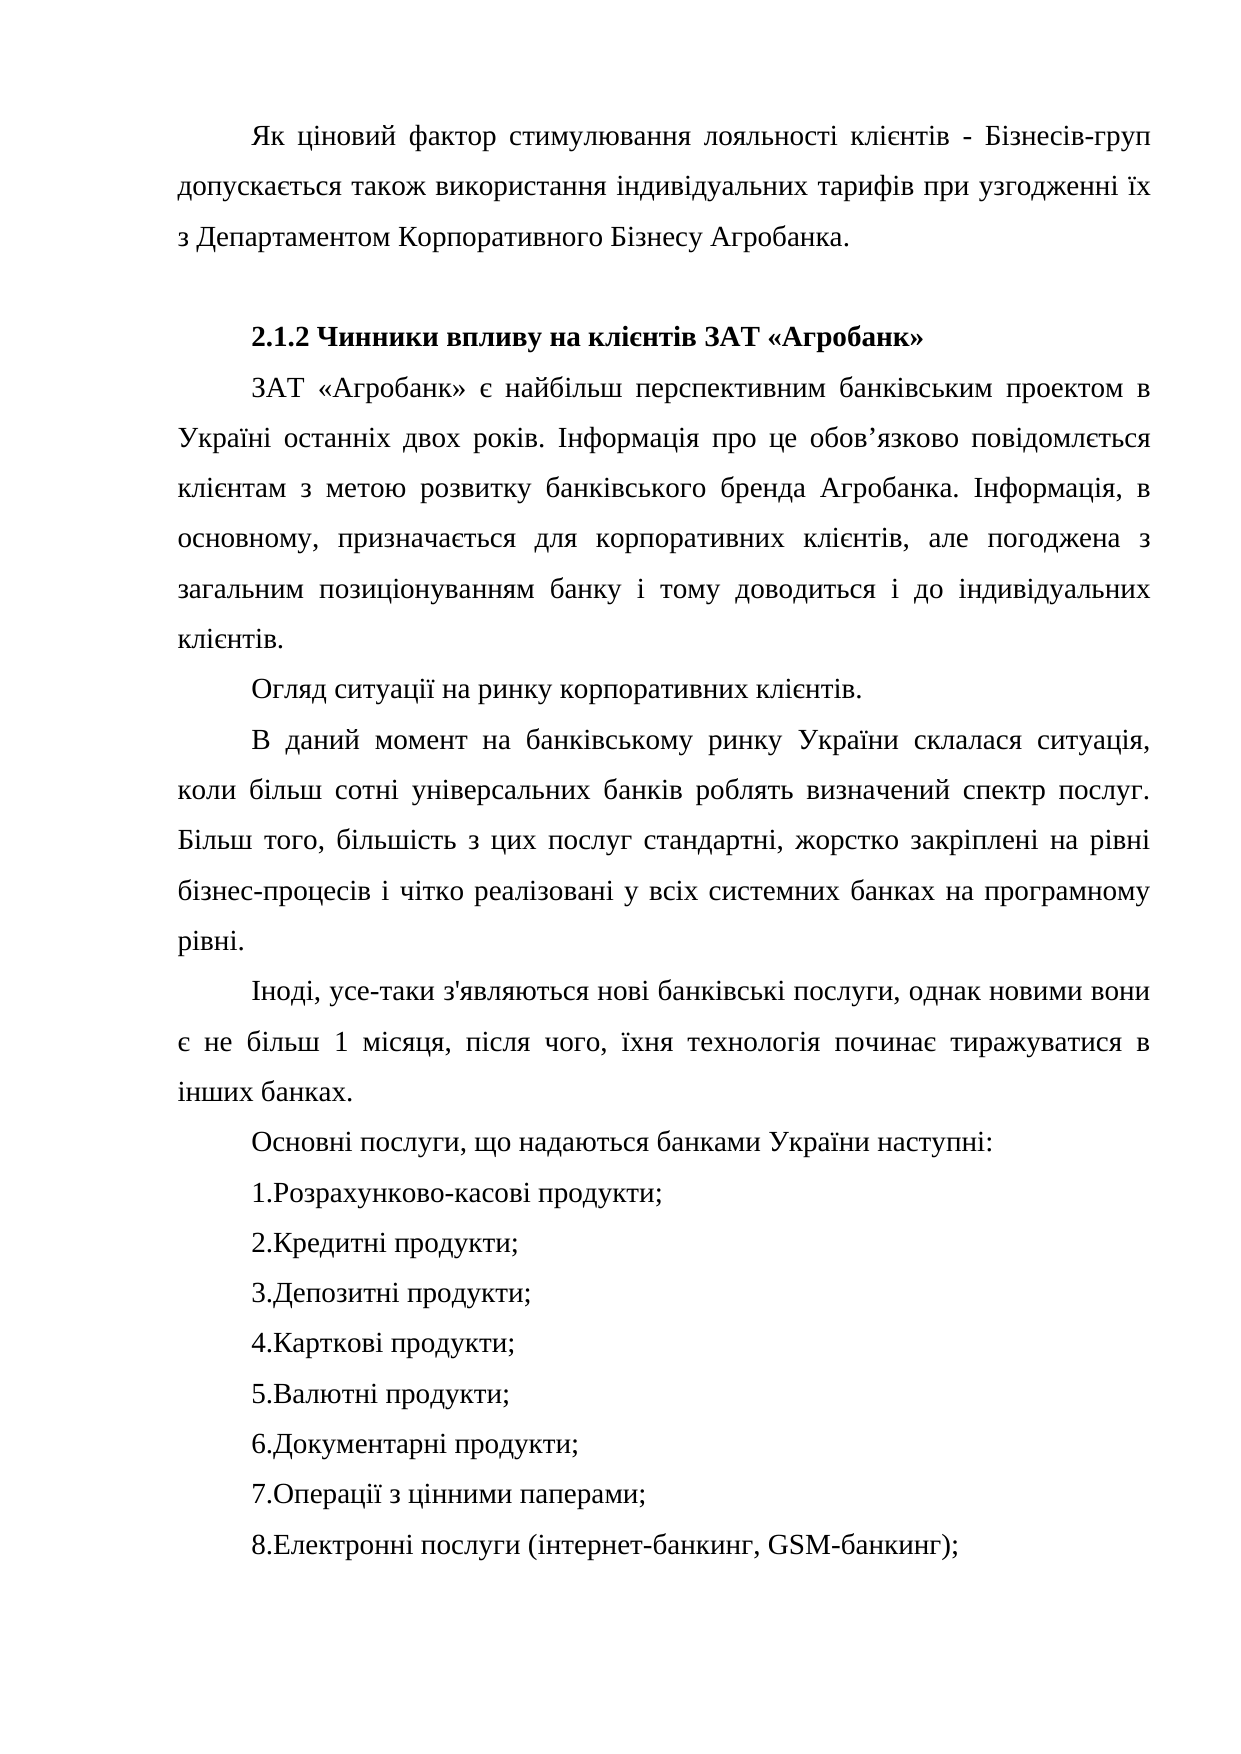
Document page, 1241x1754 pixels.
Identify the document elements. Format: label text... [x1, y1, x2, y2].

text Огляд ситуації на ринку корпоративних клієнтів. [177, 672, 1152, 705]
text Як ціновий фактор стимулювання лояльності клієнтів - Бізнесів-груп допускається також використання індивідуальних тарифів при узгодженні їх з Департаментом Корпоративного Бізнесу Агробанка. [177, 118, 1152, 252]
text Іноді, усе-таки з'являються нові банківські послуги, однак новими вони є не більш 1 місяця, після чого, їхня технологія починає тиражуватися в інших банках. [177, 973, 1152, 1108]
text 8.Електронні послуги (інтернет-банкинг, GSМ-банкинг); [177, 1527, 1152, 1560]
text 7.Операції з цінними паперами; [177, 1477, 1152, 1510]
text ЗАТ «Агробанк» є найбільш перспективним банківським проектом в Україні останніх двох років. Інформація про це обов’язково повідомлється клієнтам з метою розвитку банківського бренда Агробанка. Інформація, в основному, призначається для корпоративних клієнтів, але погоджена з загальним позиціонуванням банку і тому доводиться і до індивідуальних клієнтів. [177, 370, 1152, 655]
text 2.1.2 Чинники впливу на клієнтів ЗАТ «Агробанк» [177, 319, 1152, 353]
text Основні послуги, що надаються банками України наступні: [177, 1124, 1152, 1158]
text 3.Депозитні продукти; [177, 1275, 1152, 1309]
text 2.Кредитні продукти; [177, 1225, 1152, 1258]
text 5.Валютні продукти; [177, 1376, 1152, 1409]
text 4.Карткові продукти; [177, 1326, 1152, 1359]
text 6.Документарні продукти; [177, 1426, 1152, 1460]
text В даний момент на банківському ринку України склалася ситуація, коли більш сотні універсальних банків роблять визначений спектр послуг. Більш того, більшість з цих послуг стандартні, жорстко закріплені на рівні бізнес-процесів і чітко реалізовані у всіх системних банках на програмному рівні. [177, 722, 1152, 957]
text 1.Розрахунково-касові продукти; [177, 1175, 1152, 1208]
